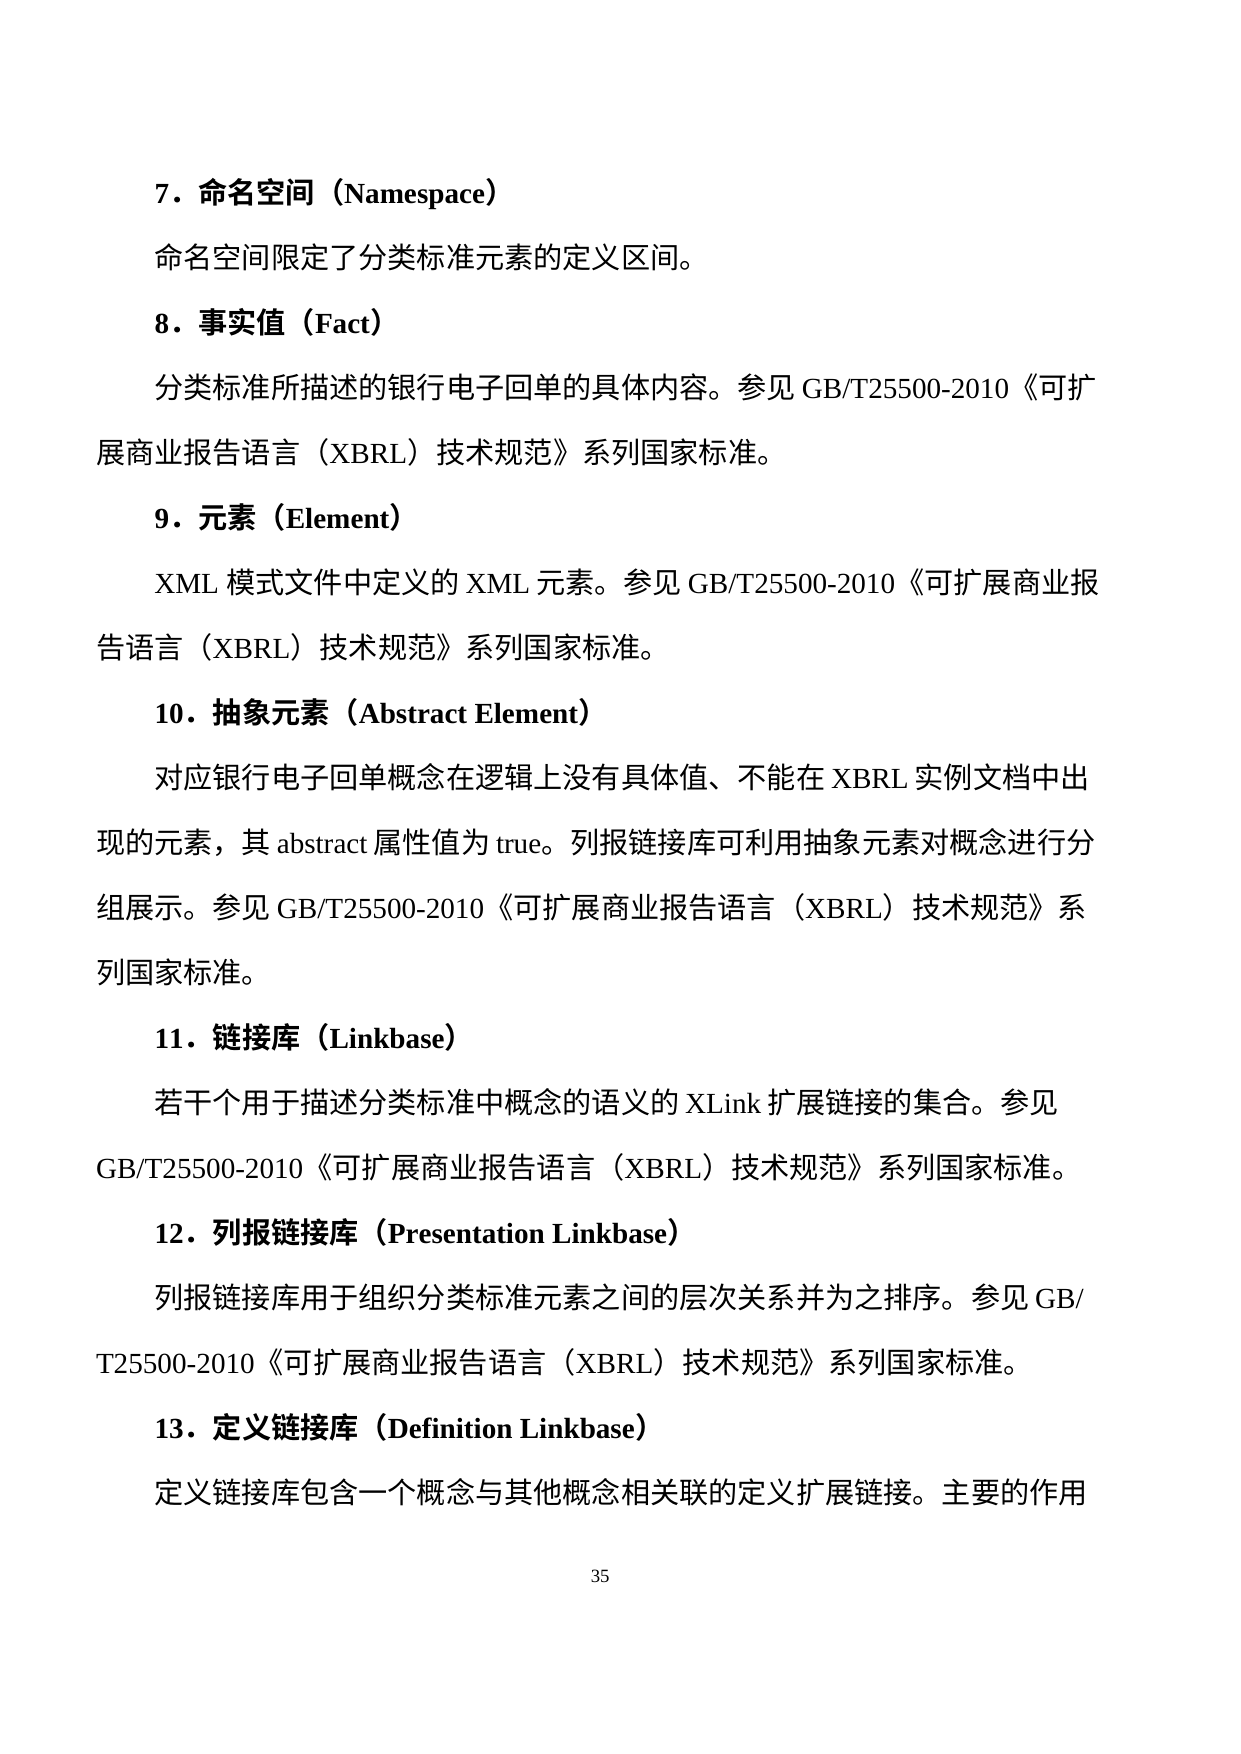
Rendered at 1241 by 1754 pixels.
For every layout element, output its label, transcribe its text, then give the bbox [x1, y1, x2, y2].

text 若干个用于描述分类标准中概念的语义的XLink扩展链接的集合。参见GB/T25500-2010《可扩展商业报告语言（XBRL）技术规范》系列国家标准。 [96, 1068, 1104, 1198]
text 分类标准所描述的银行电子回单的具体内容。参见GB/T25500-2010《可扩展商业报告语言（XBRL）技术规范》系列国家标准。 [96, 353, 1104, 483]
text 12．列报链接库（Presentation Linkbase） [96, 1198, 1104, 1263]
text 列报链接库用于组织分类标准元素之间的层次关系并为之排序。参见GB/T25500-2010《可扩展商业报告语言（XBRL）技术规范》系列国家标准。 [96, 1263, 1104, 1393]
text 7．命名空间（Namespace） [96, 158, 1104, 223]
text 对应银行电子回单概念在逻辑上没有具体值、不能在XBRL实例文档中出现的元素，其abstract属性值为true。列报链接库可利用抽象元素对概念进行分组展示。参见GB/T25500-2010《可扩展商业报告语言（XBRL）技术规范》系列国家标准。 [96, 743, 1104, 1003]
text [96, 1458, 1104, 1523]
text 命名空间限定了分类标准元素的定义区间。 [96, 223, 1104, 288]
text 10．抽象元素（Abstract Element） [96, 678, 1104, 743]
text 13．定义链接库（Definition Linkbase） [96, 1393, 1104, 1458]
text 8．事实值（Fact） [96, 288, 1104, 353]
text XML 模式文件中定义的XML元素。参见GB/T25500-2010《可扩展商业报告语言（XBRL）技术规范》系列国家标准。 [96, 548, 1104, 678]
text 9．元素（Element） [96, 483, 1104, 548]
text 11．链接库（Linkbase） [96, 1003, 1104, 1068]
